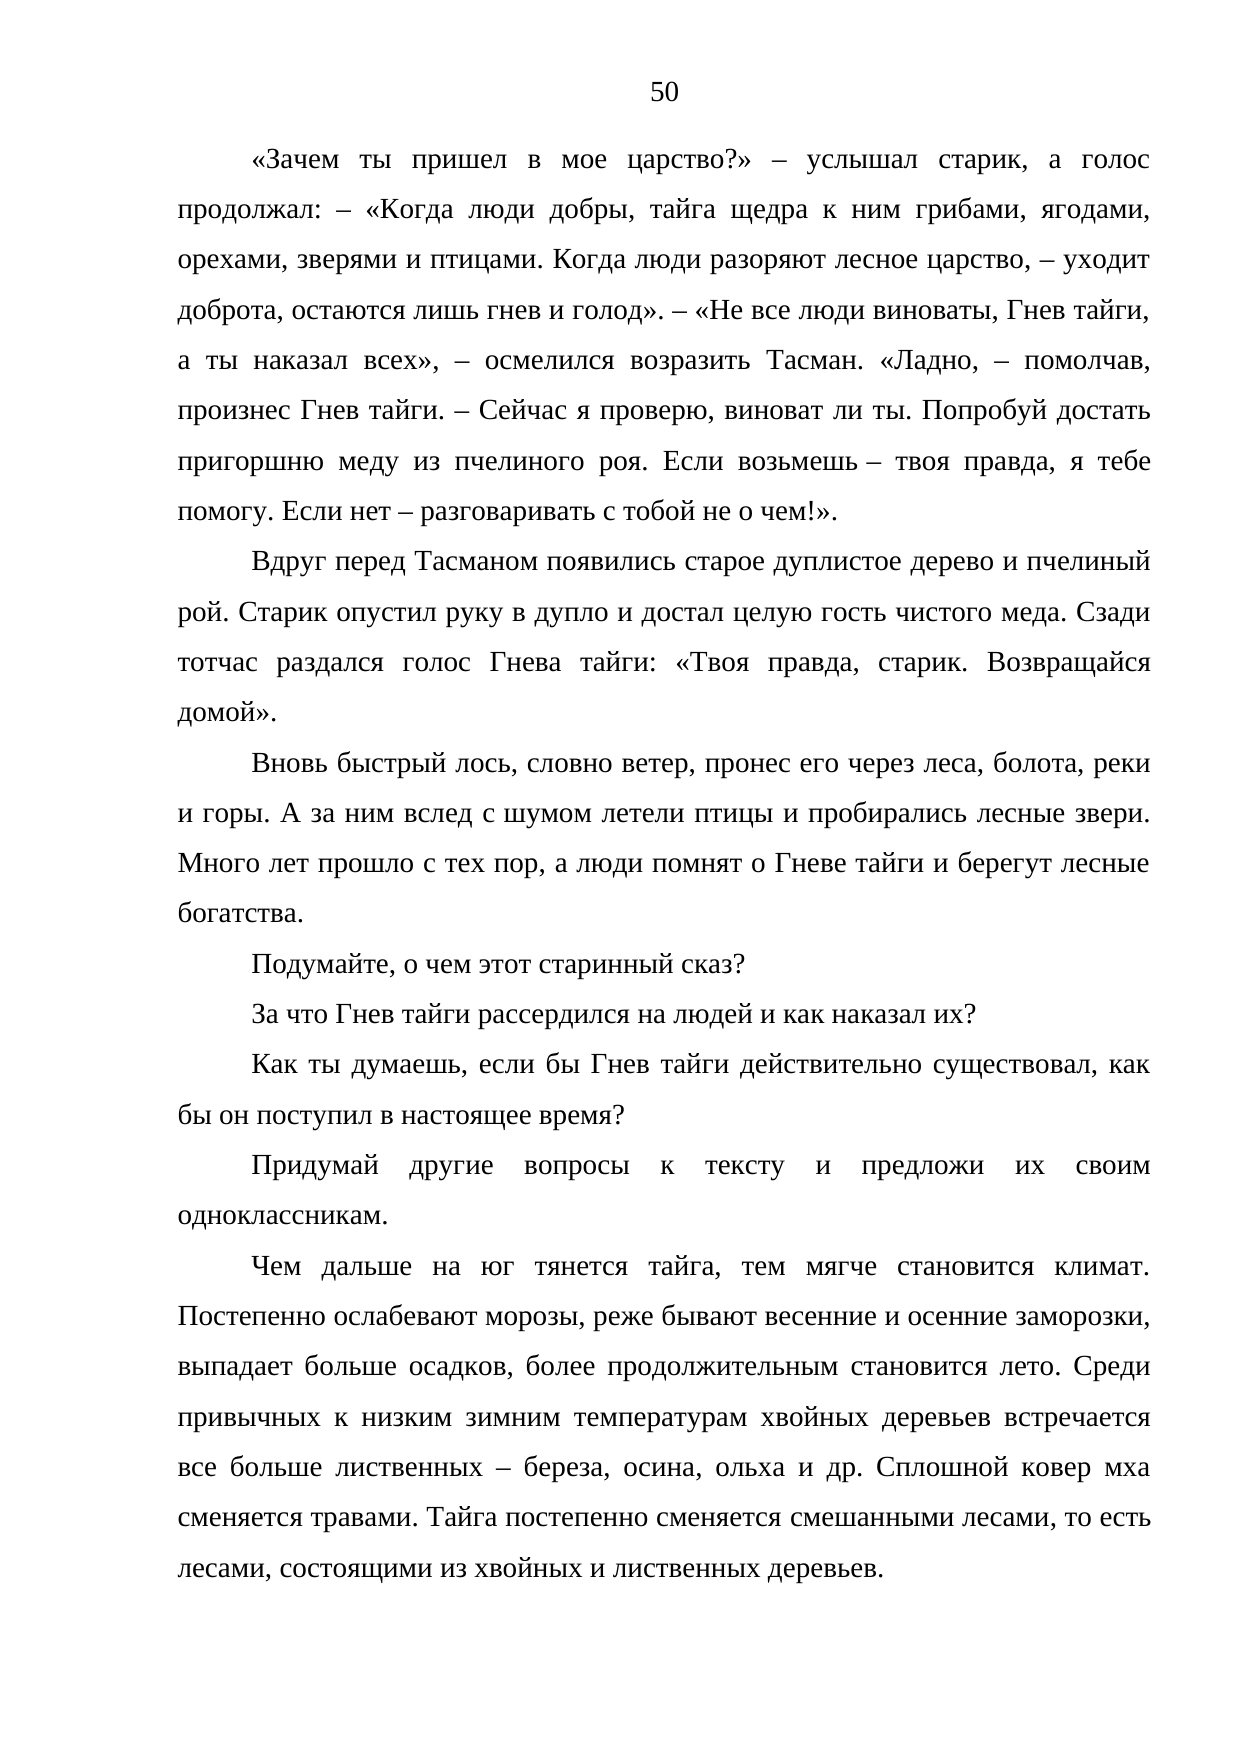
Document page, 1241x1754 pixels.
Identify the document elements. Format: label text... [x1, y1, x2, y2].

text «Зачем ты пришел в мое царство?» – услышал старик, а голос продолжал: – «Когда люди добры, тайга щедра к ним грибами, ягодами, орехами, зверями и птицами. Когда люди разоряют лесное царство, – уходит доброта, остаются лишь гнев и голод». – «Не все люди виноваты, Гнев тайги, а ты наказал всех», – осмелился возразить Тасман. «Ладно, – помолчав, произнес Гнев тайги. – Сейчас я проверю, виноват ли ты. Попробуй достать пригоршню меду из пчелиного роя. Если возьмешь – твоя правда, я тебе помогу. Если нет – разговаривать с тобой не о чем!». [177, 141, 1152, 527]
text За что Гнев тайги рассердился на людей и как наказал их? [177, 996, 1152, 1030]
text Как ты думаешь, если бы Гнев тайги действительно существовал, как бы он поступил в настоящее время? [177, 1047, 1152, 1130]
text Вдруг перед Тасманом появились старое дуплистое дерево и пчелиный рой. Старик опустил руку в дупло и достал целую гость чистого меда. Сзади тотчас раздался голос Гнева тайги: «Твоя правда, старик. Возвращайся домой». [177, 543, 1152, 728]
text Вновь быстрый лось, словно ветер, пронес его через леса, болота, реки и горы. А за ним вслед с шумом летели птицы и пробирались лесные звери. Много лет прошло с тех пор, а люди помнят о Гневе тайги и берегут лесные богатства. [177, 745, 1152, 929]
text Чем дальше на юг тянется тайга, тем мягче становится климат. Постепенно ослабевают морозы, реже бывают весенние и осенние заморозки, выпадает больше осадков, более продолжительным становится лето. Среди привычных к низким зимним температурам хвойных деревьев встречается все больше лиственных – береза, осина, ольха и др. Сплошной ковер мха сменяется травами. Тайга постепенно сменяется смешанными лесами, то есть лесами, состоящими из хвойных и лиственных деревьев. [177, 1248, 1152, 1583]
text Придумай другие вопросы к тексту и предложи их своим одноклассникам. [177, 1147, 1152, 1231]
text Подумайте, о чем этот старинный сказ? [177, 946, 1152, 979]
